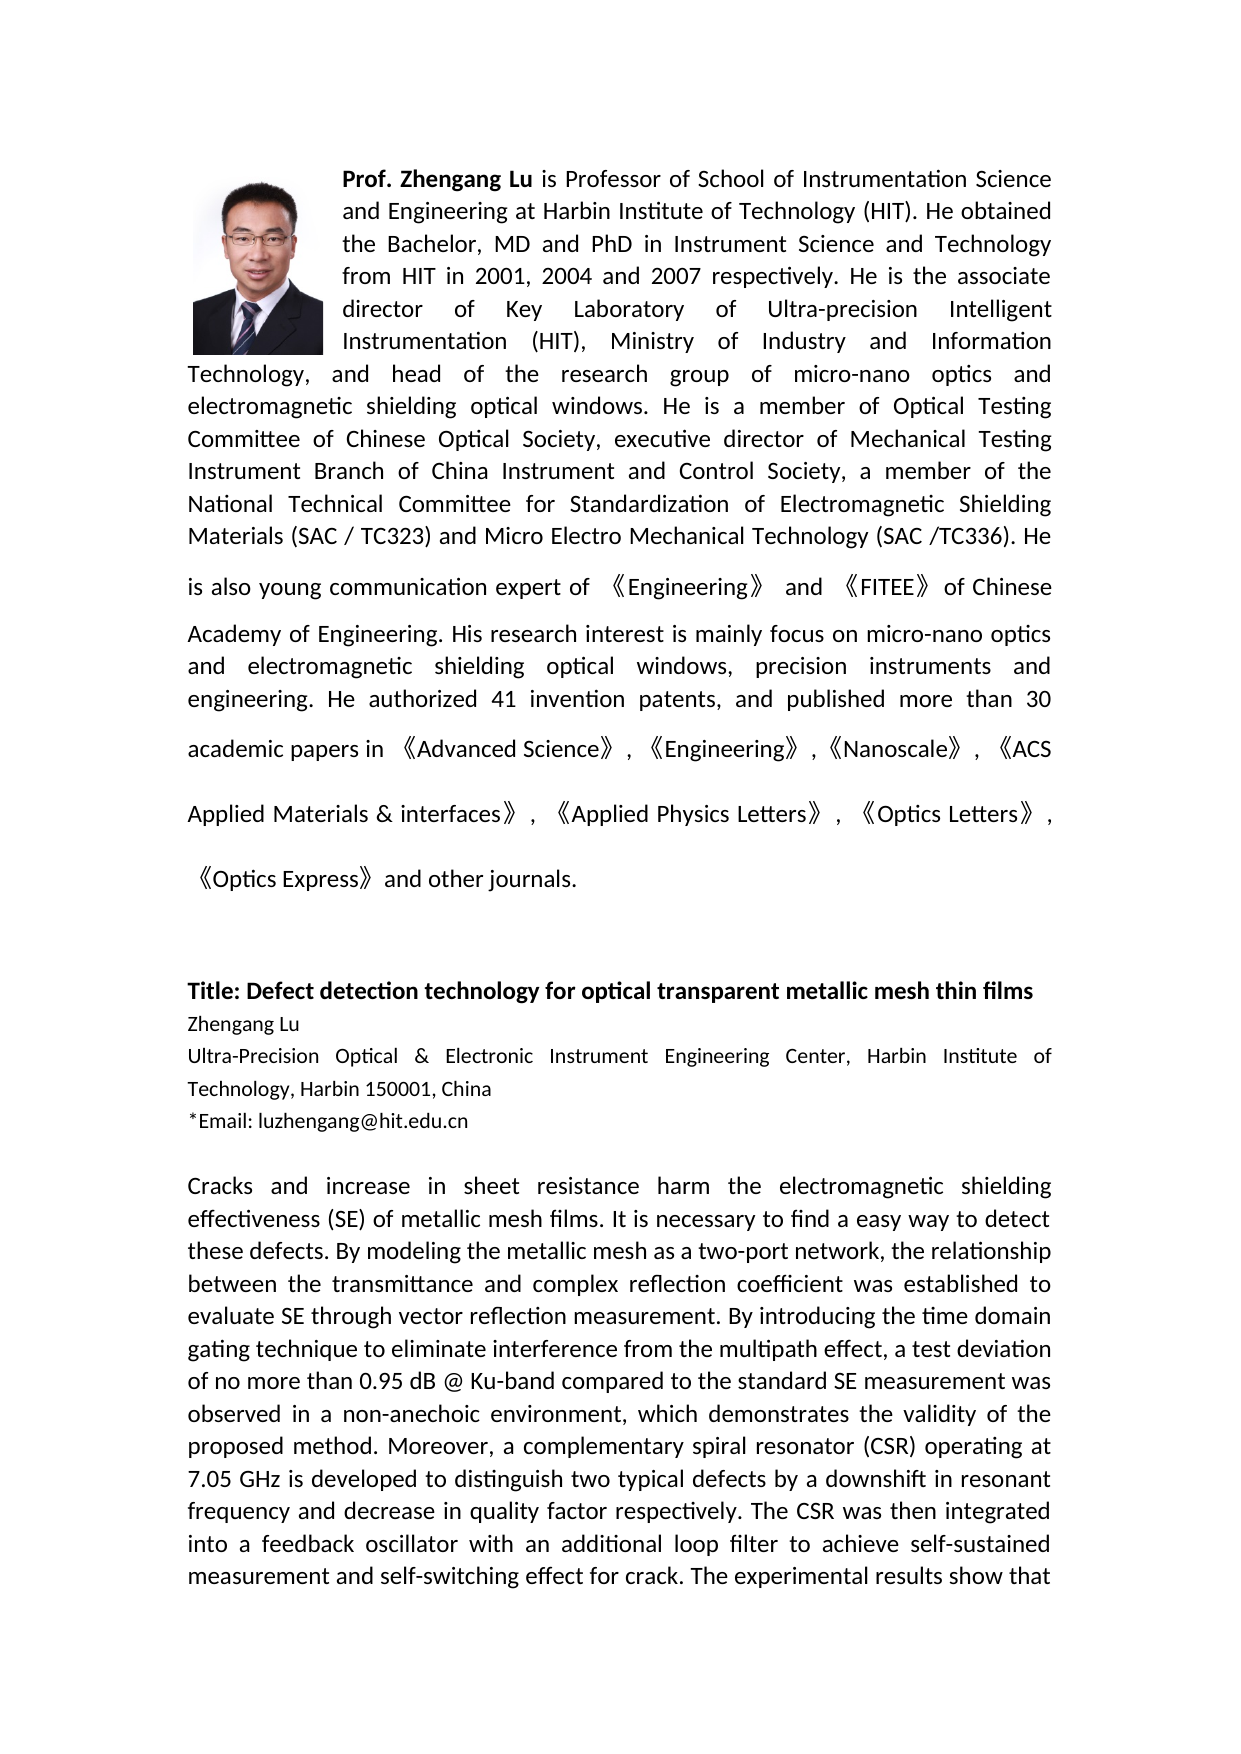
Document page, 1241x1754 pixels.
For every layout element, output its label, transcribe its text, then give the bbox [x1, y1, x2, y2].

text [187, 1169, 1053, 1592]
text Prof. Zhengang Lu is Professor of School of Instrumentation Science and Engineering at Harbin Institute of Technology (HIT). He obtained the Bachelor, MD and PhD in Instrument Science and Technology from HIT in 2001, 2004 and 2007 respectively. He is the associate director of Key Laboratory of Ultra-precision Intelligent Instrumentation (HIT), Ministry of Industry and Information Technology, and head of the research group of micro-nano optics and electromagnetic shielding optical windows. He is a member of Optical Testing Committee of Chinese Optical Society, executive director of Mechanical Testing Instrument Branch of China Instrument and Control Society, a member of the National Technical Committee for Standardization of Electromagnetic Shielding Materials (SAC / TC323) and Micro Electro Mechanical Technology (SAC /TC336). He is also young communication expert of 《Engineering》 and 《FITEE》of Chinese Academy of Engineering. His research interest is mainly focus on micro-nano optics and electromagnetic shielding optical windows, precision instruments and engineering. He authorized 41 invention patents, and published more than 30 academic papers in 《Advanced Science》, 《Engineering》,《Nanoscale》, 《ACS Applied Materials & interfaces》, 《Applied Physics Letters》, 《Optics Letters》, 《Optics Express》and other journals. [187, 162, 1053, 909]
text *Email: luzhengang@hit.edu.cn [187, 1104, 1053, 1137]
text Title: Defect detection technology for optical transparent metallic mesh thin films [187, 974, 1053, 1007]
text Ultra-Precision Optical & Electronic Instrument Engineering Center, Harbin Institute of Technology, Harbin 150001, China [187, 1039, 1053, 1104]
picture [193, 166, 324, 355]
text Zhengang Lu [187, 1007, 1053, 1039]
